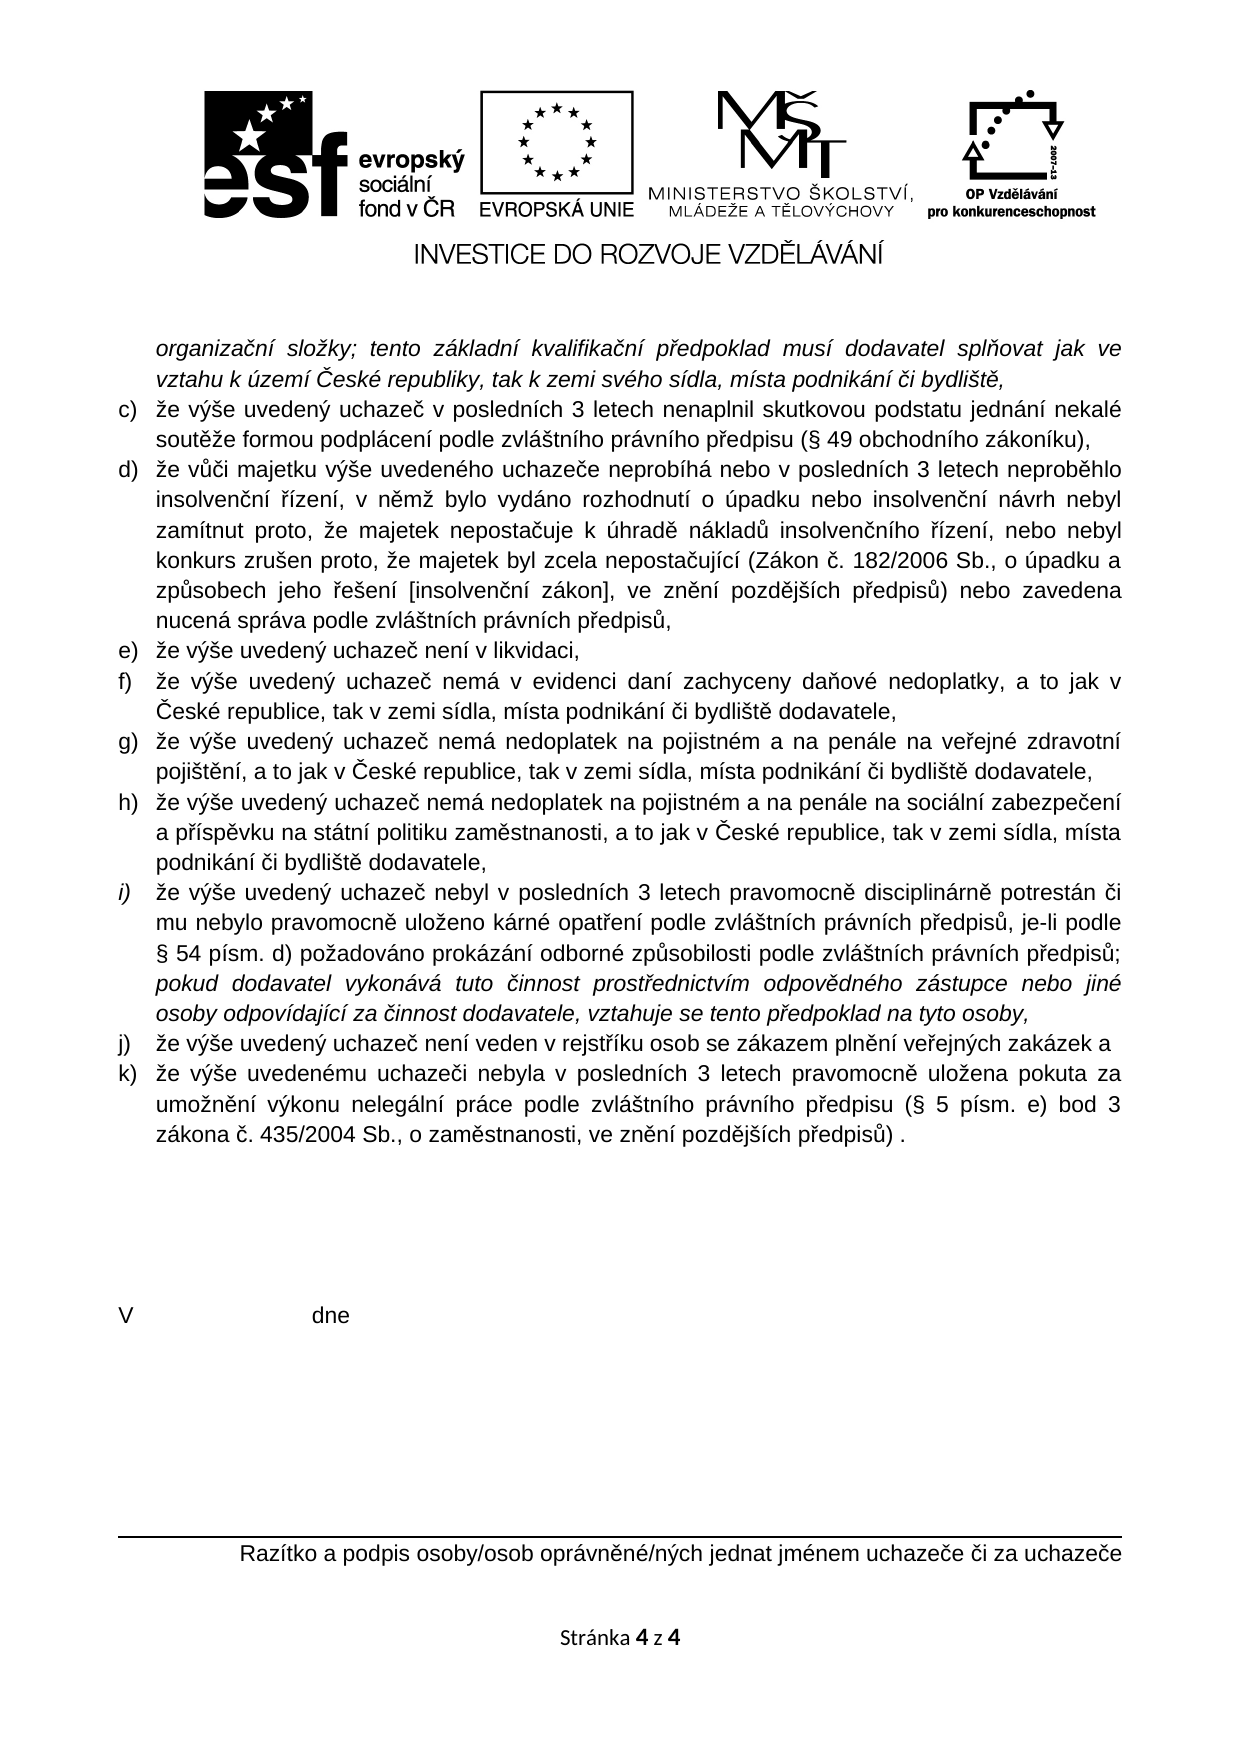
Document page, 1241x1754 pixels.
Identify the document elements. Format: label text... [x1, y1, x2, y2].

list že vůči majetku výše uvedeného uchazeče neprobíhá nebo v posledních 3 letech neproběhlo insolvenční řízení, v němž bylo vydáno rozhodnutí o úpadku nebo insolvenční návrh nebyl zamítnut proto, že majetek nepostačuje k úhradě nákladů insolvenčního řízení, nebo nebyl konkurs zrušen proto, že majetek byl zcela nepostačující (Zákon č. 182/2006 Sb., o úpadku a způsobech jeho řešení [insolvenční zákon], ve znění pozdějších předpisů) nebo zavedena nucená správa podle zvláštních právních předpisů, [118, 456, 1122, 633]
list že výše uvedený uchazeč nemá v evidenci daní zachyceny daňové nedoplatky, a to jak v České republice, tak v zemi sídla, místa podnikání či bydliště dodavatele, [118, 668, 1122, 724]
list že výše uvedený uchazeč není v likvidaci, [118, 637, 1122, 664]
text V dne [118, 1302, 1122, 1328]
picture [177, 73, 1123, 281]
list organizační složky; tento základní kvalifikační předpoklad musí dodavatel splňovat jak ve vztahu k území České republiky, tak k zemi svého sídla, místa podnikání či bydliště, [156, 335, 1122, 392]
list že výše uvedenému uchazeči nebyla v posledních 3 letech pravomocně uložena pokuta za umožnění výkonu nelegální práce podle zvláštního právního předpisu (§ 5 písm. e) bod 3 zákona č. 435/2004 Sb., o zaměstnanosti, ve znění pozdějších předpisů) . [118, 1060, 1122, 1147]
list že výše uvedený uchazeč v posledních 3 letech nenaplnil skutkovou podstatu jednání nekalé soutěže formou podplácení podle zvláštního právního předpisu (§ 49 obchodního zákoníku), [118, 396, 1122, 452]
list že výše uvedený uchazeč nemá nedoplatek na pojistném a na penále na sociální zabezpečení a příspěvku na státní politiku zaměstnanosti, a to jak v České republice, tak v zemi sídla, místa podnikání či bydliště dodavatele, [118, 788, 1122, 875]
list že výše uvedený uchazeč nemá nedoplatek na pojistném a na penále na veřejné zdravotní pojištění, a to jak v České republice, tak v zemi sídla, místa podnikání či bydliště dodavatele, [118, 728, 1122, 784]
list že výše uvedený uchazeč nebyl v posledních 3 letech pravomocně disciplinárně potrestán či mu nebylo pravomocně uloženo kárné opatření podle zvláštních právních předpisů, je-li podle § 54 písm. d) požadováno prokázání odborné způsobilosti podle zvláštních právních předpisů; pokud dodavatel vykonává tuto činnost prostřednictvím odpovědného zástupce nebo jiné osoby odpovídající za činnost dodavatele, vztahuje se tento předpoklad na tyto osoby, [118, 879, 1122, 1026]
list že výše uvedený uchazeč není veden v rejstříku osob se zákazem plnění veřejných zakázek a [118, 1030, 1122, 1056]
text Razítko a podpis osoby/osob oprávněné/ných jednat jménem uchazeče či za uchazeče [118, 1538, 1122, 1566]
